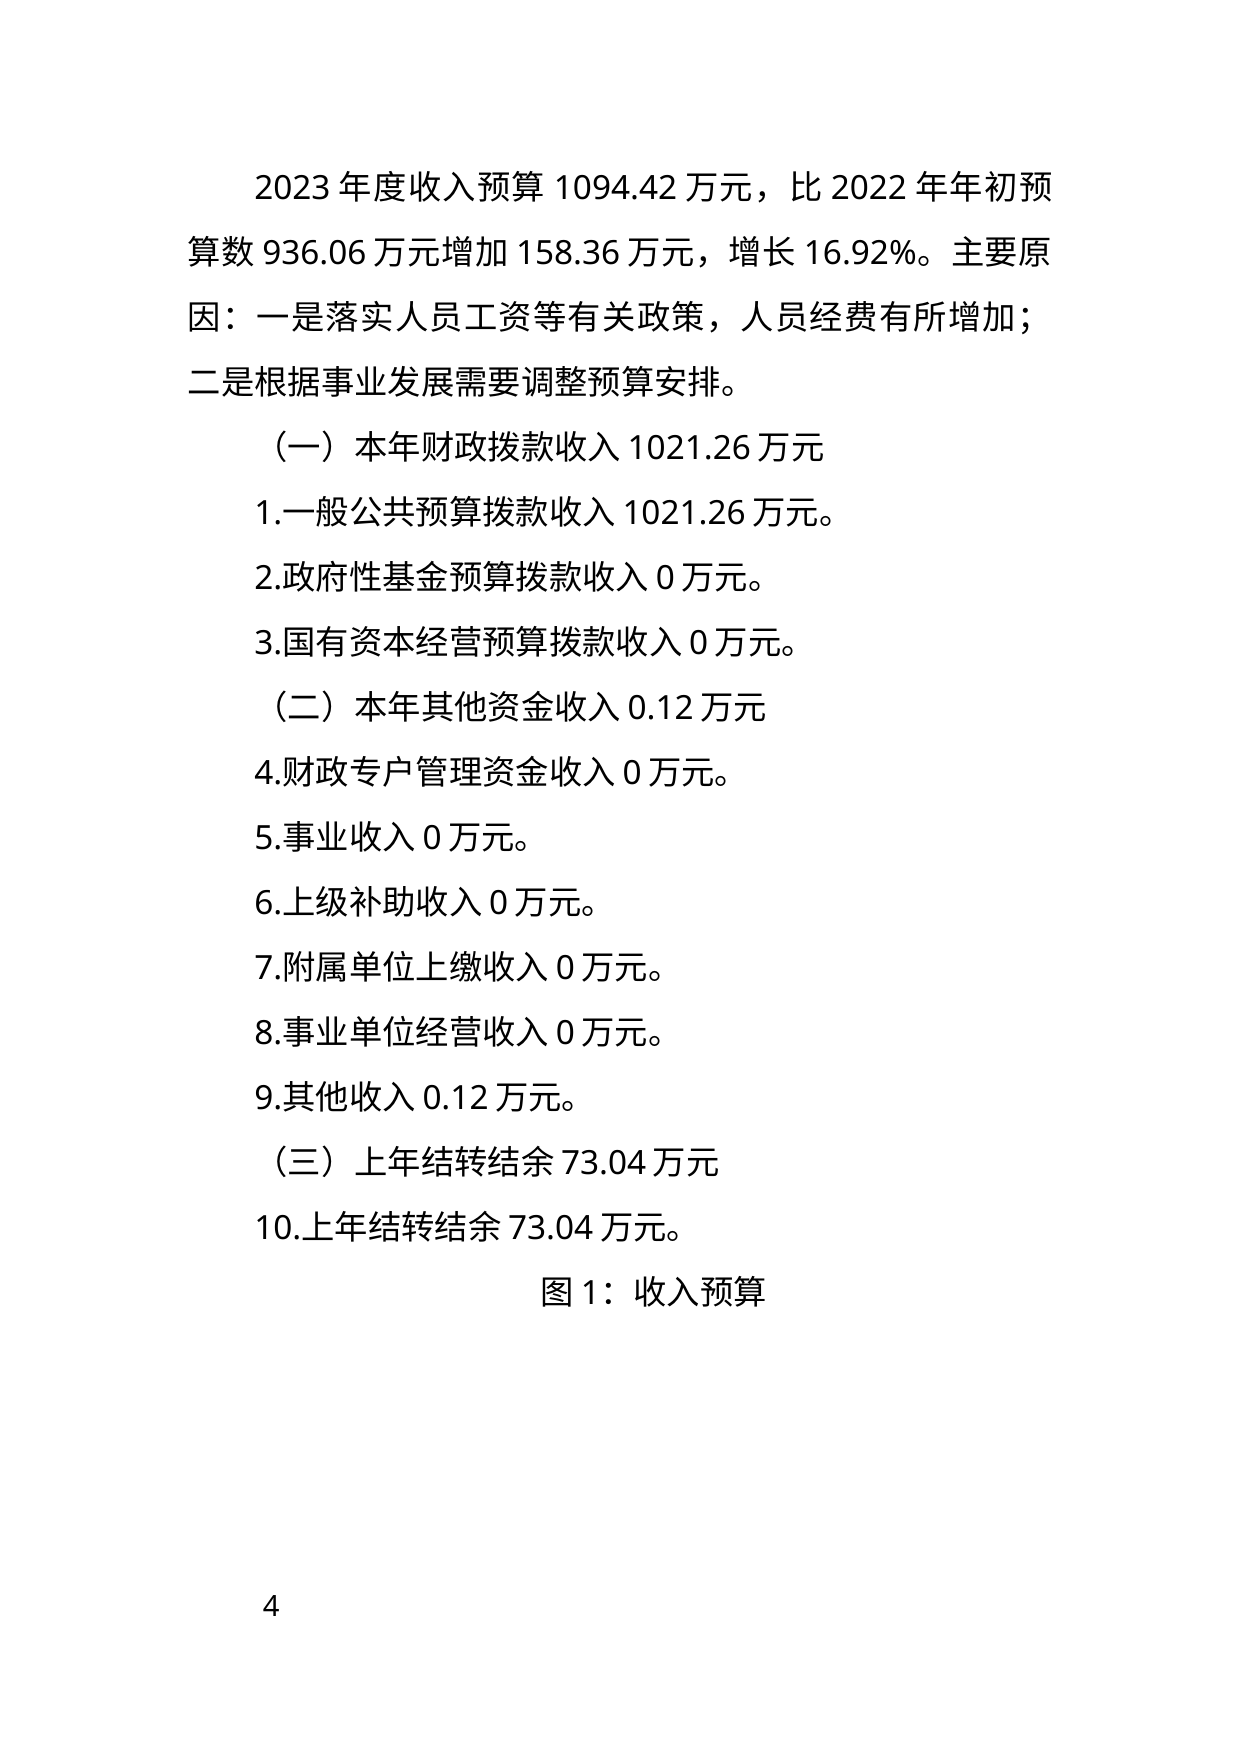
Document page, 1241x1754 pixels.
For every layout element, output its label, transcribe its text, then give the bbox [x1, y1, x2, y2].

text 9.其他收入0.12万元。 [187, 1063, 1053, 1128]
text （三）上年结转结余73.04万元 [187, 1128, 1053, 1193]
text 8.事业单位经营收入0万元。 [187, 998, 1053, 1063]
text 3.国有资本经营预算拨款收入0万元。 [187, 608, 1053, 673]
text 2.政府性基金预算拨款收入0万元。 [187, 543, 1053, 608]
text （二）本年其他资金收入0.12万元 [187, 673, 1053, 738]
text 图1：收入预算 [187, 1258, 1053, 1323]
text 10.上年结转结余73.04万元。 [187, 1193, 1053, 1258]
text 1.一般公共预算拨款收入1021.26万元。 [187, 478, 1053, 543]
text 6.上级补助收入0万元。 [187, 868, 1053, 933]
text 4.财政专户管理资金收入0万元。 [187, 738, 1053, 803]
text 7.附属单位上缴收入0万元。 [187, 933, 1053, 998]
text 2023年度收入预算1094.42万元，比2022年年初预算数936.06万元增加158.36万元，增长16.92%。主要原因：一是落实人员工资等有关政策，人员经费有所增加；二是根据事业发展需要调整预算安排。 [187, 153, 1053, 413]
text （一）本年财政拨款收入1021.26万元 [187, 413, 1053, 478]
text 5.事业收入0万元。 [187, 803, 1053, 868]
